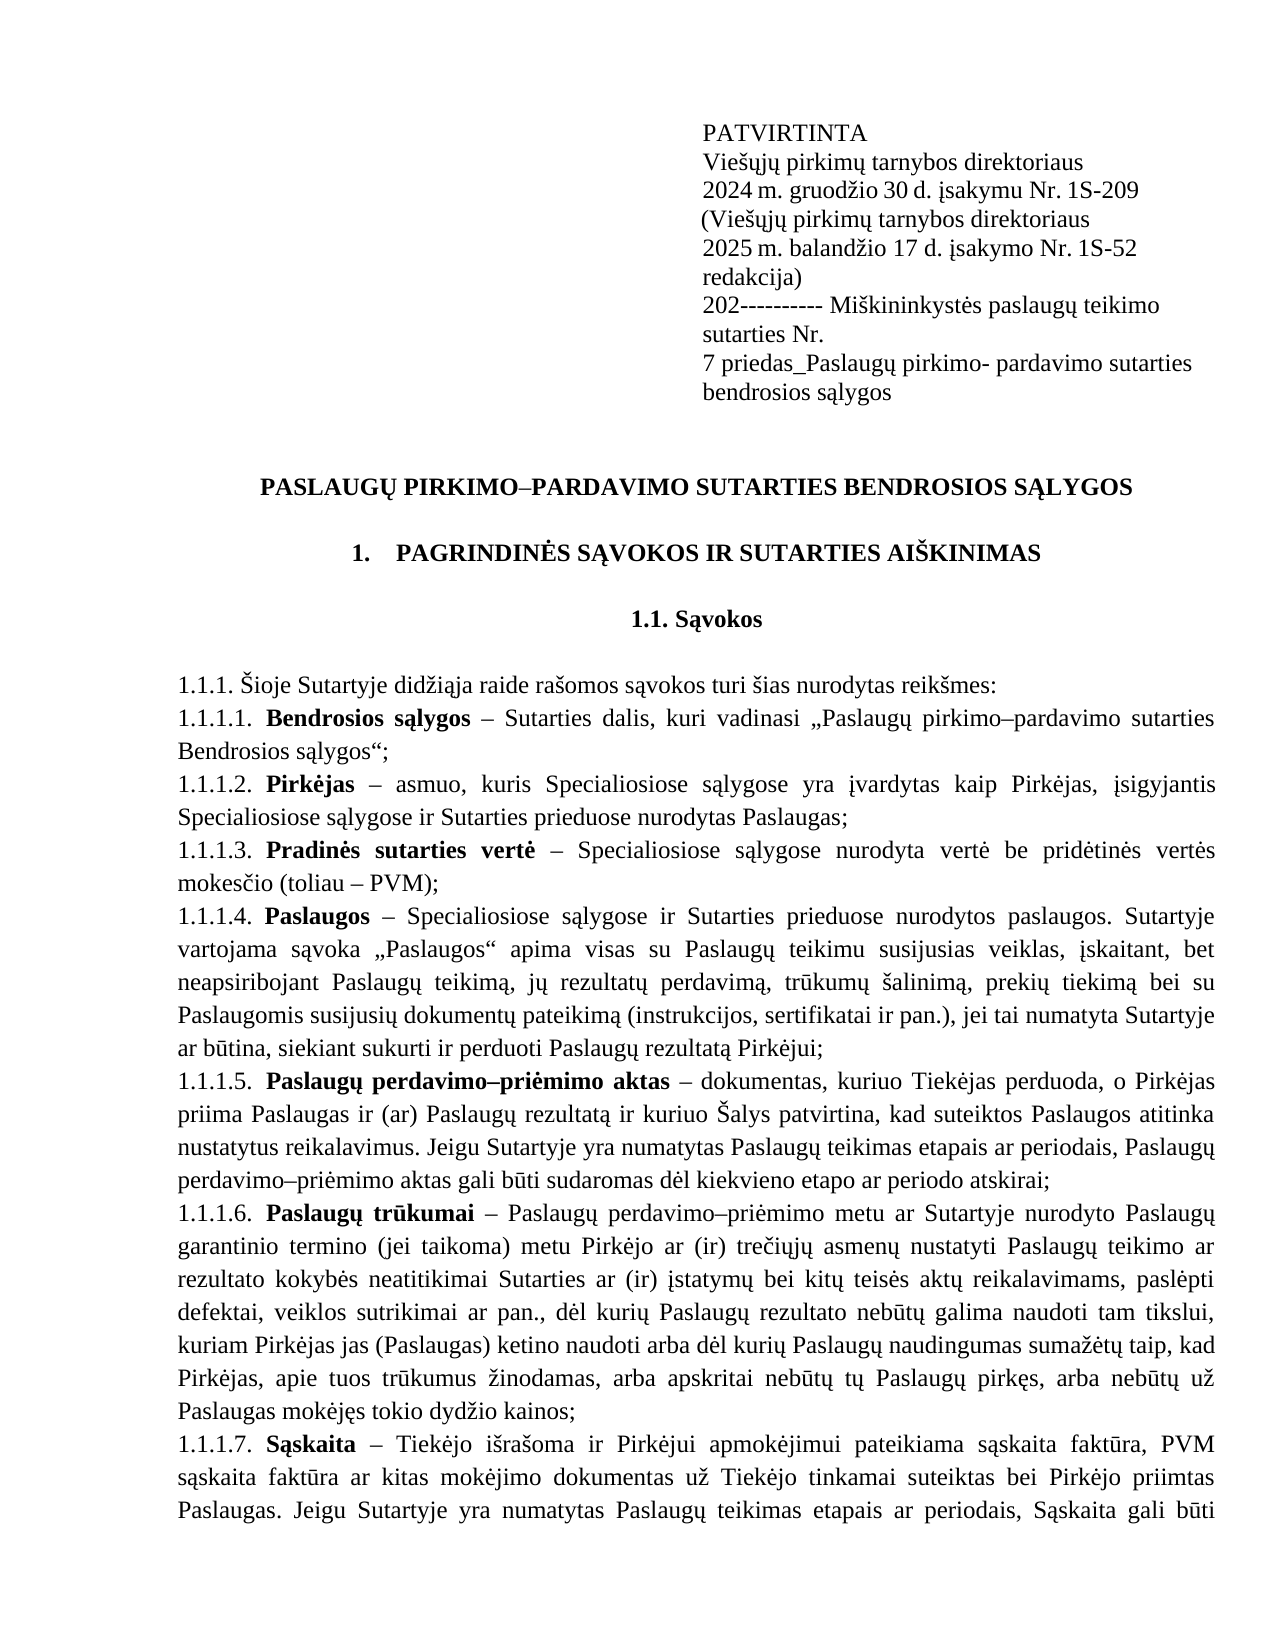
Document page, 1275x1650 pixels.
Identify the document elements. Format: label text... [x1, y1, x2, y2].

text 1.1.1.4. Paslaugos – Specialiosiose sąlygose ir Sutarties prieduose nurodytos paslaugos. Sutartyje vartojama sąvoka „Paslaugos“ apima visas su Paslaugų teikimu susijusias veiklas, įskaitant, bet neapsiribojant Paslaugų teikimą, jų rezultatų perdavimą, trūkumų šalinimą, prekių tiekimą bei su Paslaugomis susijusių dokumentų pateikimą (instrukcijos, sertifikatai ir pan.), jei tai numatyta Sutartyje ar būtina, siekiant sukurti ir perduoti Paslaugų rezultatą Pirkėjui; [177, 901, 1216, 1062]
text 1.1.1.5. Paslaugų perdavimo–priėmimo aktas – dokumentas, kuriuo Tiekėjas perduoda, o Pirkėjas priima Paslaugas ir (ar) Paslaugų rezultatą ir kuriuo Šalys patvirtina, kad suteiktos Paslaugos atitinka nustatytus reikalavimus. Jeigu Sutartyje yra numatytas Paslaugų teikimas etapais ar periodais, Paslaugų perdavimo–priėmimo aktas gali būti sudaromas dėl kiekvieno etapo ar periodo atskirai; [177, 1066, 1216, 1194]
text 202---------- Miškininkystės paslaugų teikimo sutarties Nr. [702, 291, 1216, 348]
text redakcija) [702, 262, 1216, 291]
text 1.1.1.6. Paslaugų trūkumai – Paslaugų perdavimo–priėmimo metu ar Sutartyje nurodyto Paslaugų garantinio termino (jei taikoma) metu Pirkėjo ar (ir) trečiųjų asmenų nustatyti Paslaugų teikimo ar rezultato kokybės neatitikimai Sutarties ar (ir) įstatymų bei kitų teisės aktų reikalavimams, paslėpti defektai, veiklos sutrikimai ar pan., dėl kurių Paslaugų rezultato nebūtų galima naudoti tam tikslui, kuriam Pirkėjas jas (Paslaugas) ketino naudoti arba dėl kurių Paslaugų naudingumas sumažėtų taip, kad Pirkėjas, apie tuos trūkumus žinodamas, arba apskritai nebūtų tų Paslaugų pirkęs, arba nebūtų už Paslaugas mokėjęs tokio dydžio kainos; [177, 1198, 1216, 1425]
text 2025 m. balandžio 17 d. įsakymo Nr. 1S-52 [702, 233, 1216, 262]
text PASLAUGŲ pirkimo–pardavimo sutarties Bendrosios sąlygos [177, 472, 1216, 500]
text (Viešųjų pirkimų tarnybos direktoriaus [199, 204, 1216, 233]
text PATVIRTINTA [627, 118, 1216, 147]
text 7 priedas_Paslaugų pirkimo- pardavimo sutarties bendrosios sąlygos [702, 348, 1216, 406]
text 1.1.1.2. Pirkėjas – asmuo, kuris Specialiosiose sąlygose yra įvardytas kaip Pirkėjas, įsigyjantis Specialiosiose sąlygose ir Sutarties prieduose nurodytas Paslaugas; [177, 769, 1216, 831]
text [177, 1429, 1216, 1524]
text 1.1.1.1. Bendrosios sąlygos – Sutarties dalis, kuri vadinasi „Paslaugų pirkimo–pardavimo sutarties Bendrosios sąlygos“; [177, 703, 1216, 764]
text 2024 m. gruodžio 30 d. įsakymu Nr. 1S-209 [702, 176, 1216, 204]
text 1. Pagrindinės sąvokos ir Sutarties aiškinimas [177, 538, 1216, 566]
text Viešųjų pirkimų tarnybos direktoriaus [627, 147, 1216, 176]
text 1.1. Sąvokos [177, 604, 1216, 632]
text 1.1.1.3. Pradinės sutarties vertė – Specialiosiose sąlygose nurodyta vertė be pridėtinės vertės mokesčio (toliau – PVM); [177, 835, 1216, 897]
text 1.1.1. Šioje Sutartyje didžiąja raide rašomos sąvokos turi šias nurodytas reikšmes: [177, 670, 1216, 698]
